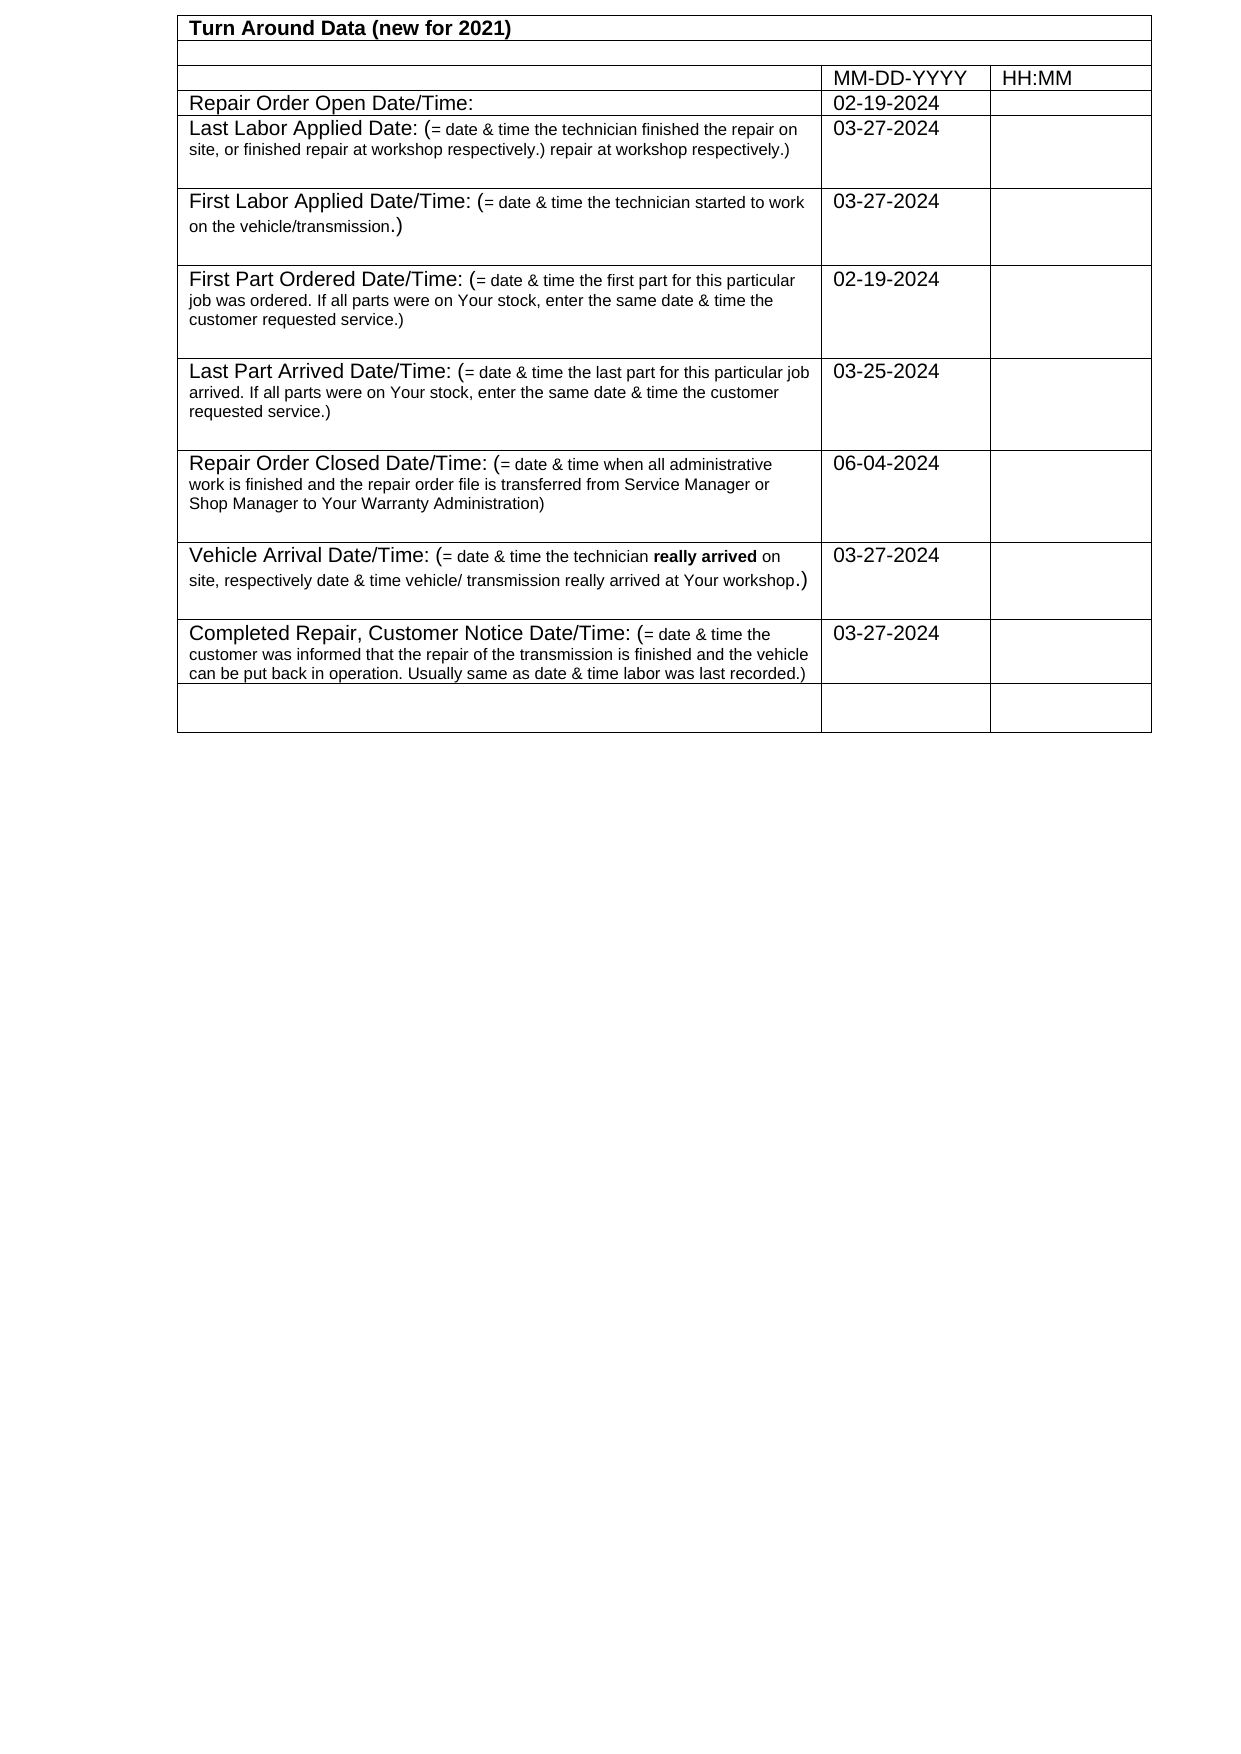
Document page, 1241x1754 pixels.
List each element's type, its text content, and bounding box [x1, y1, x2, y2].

table_cell [178, 684, 821, 732]
table_cell HH:MM [991, 66, 1151, 90]
table_cell 03-27-2024 [822, 620, 990, 683]
table_cell 03-27-2024 [822, 116, 990, 188]
table_cell 03-27-2024 [822, 189, 990, 265]
table_cell [991, 451, 1151, 542]
table_cell [991, 266, 1151, 357]
table_cell Vehicle Arrival Date/Time: (= date & time the technician really arrived on site, respectively date & time vehicle/ transmission really arrived at Your workshop.) [178, 543, 821, 619]
table_cell First Part Ordered Date/Time: (= date & time the first part for this particular job was ordered. If all parts were on Your stock, enter the same date & time the customer requested service.) [178, 266, 821, 357]
table_cell [991, 620, 1151, 683]
table_cell Completed Repair, Customer Notice Date/Time: (= date & time the customer was informed that the repair of the transmission is finished and the vehicle can be put back in operation. Usually same as date & time labor was last recorded.) [178, 620, 821, 683]
table_cell [991, 189, 1151, 265]
table_cell MM-DD-YYYY [822, 66, 990, 90]
table_cell [991, 543, 1151, 619]
table_cell 03-25-2024 [822, 359, 990, 449]
table_cell Repair Order Closed Date/Time: (= date & time when all administrative work is finished and the repair order file is transferred from Service Manager or Shop Manager to Your Warranty Administration) [178, 451, 821, 542]
table_cell [178, 66, 821, 90]
table_cell [178, 41, 1151, 65]
table_cell First Labor Applied Date/Time: (= date & time the technician started to work on the vehicle/transmission.) [178, 189, 821, 265]
table_cell 03-27-2024 [822, 543, 990, 619]
table_cell [991, 91, 1151, 115]
table_cell [991, 359, 1151, 449]
table_cell 02-19-2024 [822, 91, 990, 115]
table_cell 06-04-2024 [822, 451, 990, 542]
table_cell [822, 684, 990, 732]
table_cell Last Part Arrived Date/Time: (= date & time the last part for this particular job arrived. If all parts were on Your stock, enter the same date & time the customer requested service.) [178, 359, 821, 449]
table_header Turn Around Data (new for 2021) [178, 16, 1151, 40]
table_cell [991, 684, 1151, 732]
table_cell 02-19-2024 [822, 266, 990, 357]
table_cell [991, 116, 1151, 188]
table_cell Last Labor Applied Date: (= date & time the technician finished the repair on site, or finished repair at workshop respectively.) repair at workshop respectively.) [178, 116, 821, 188]
table_cell Repair Order Open Date/Time: [178, 91, 821, 115]
